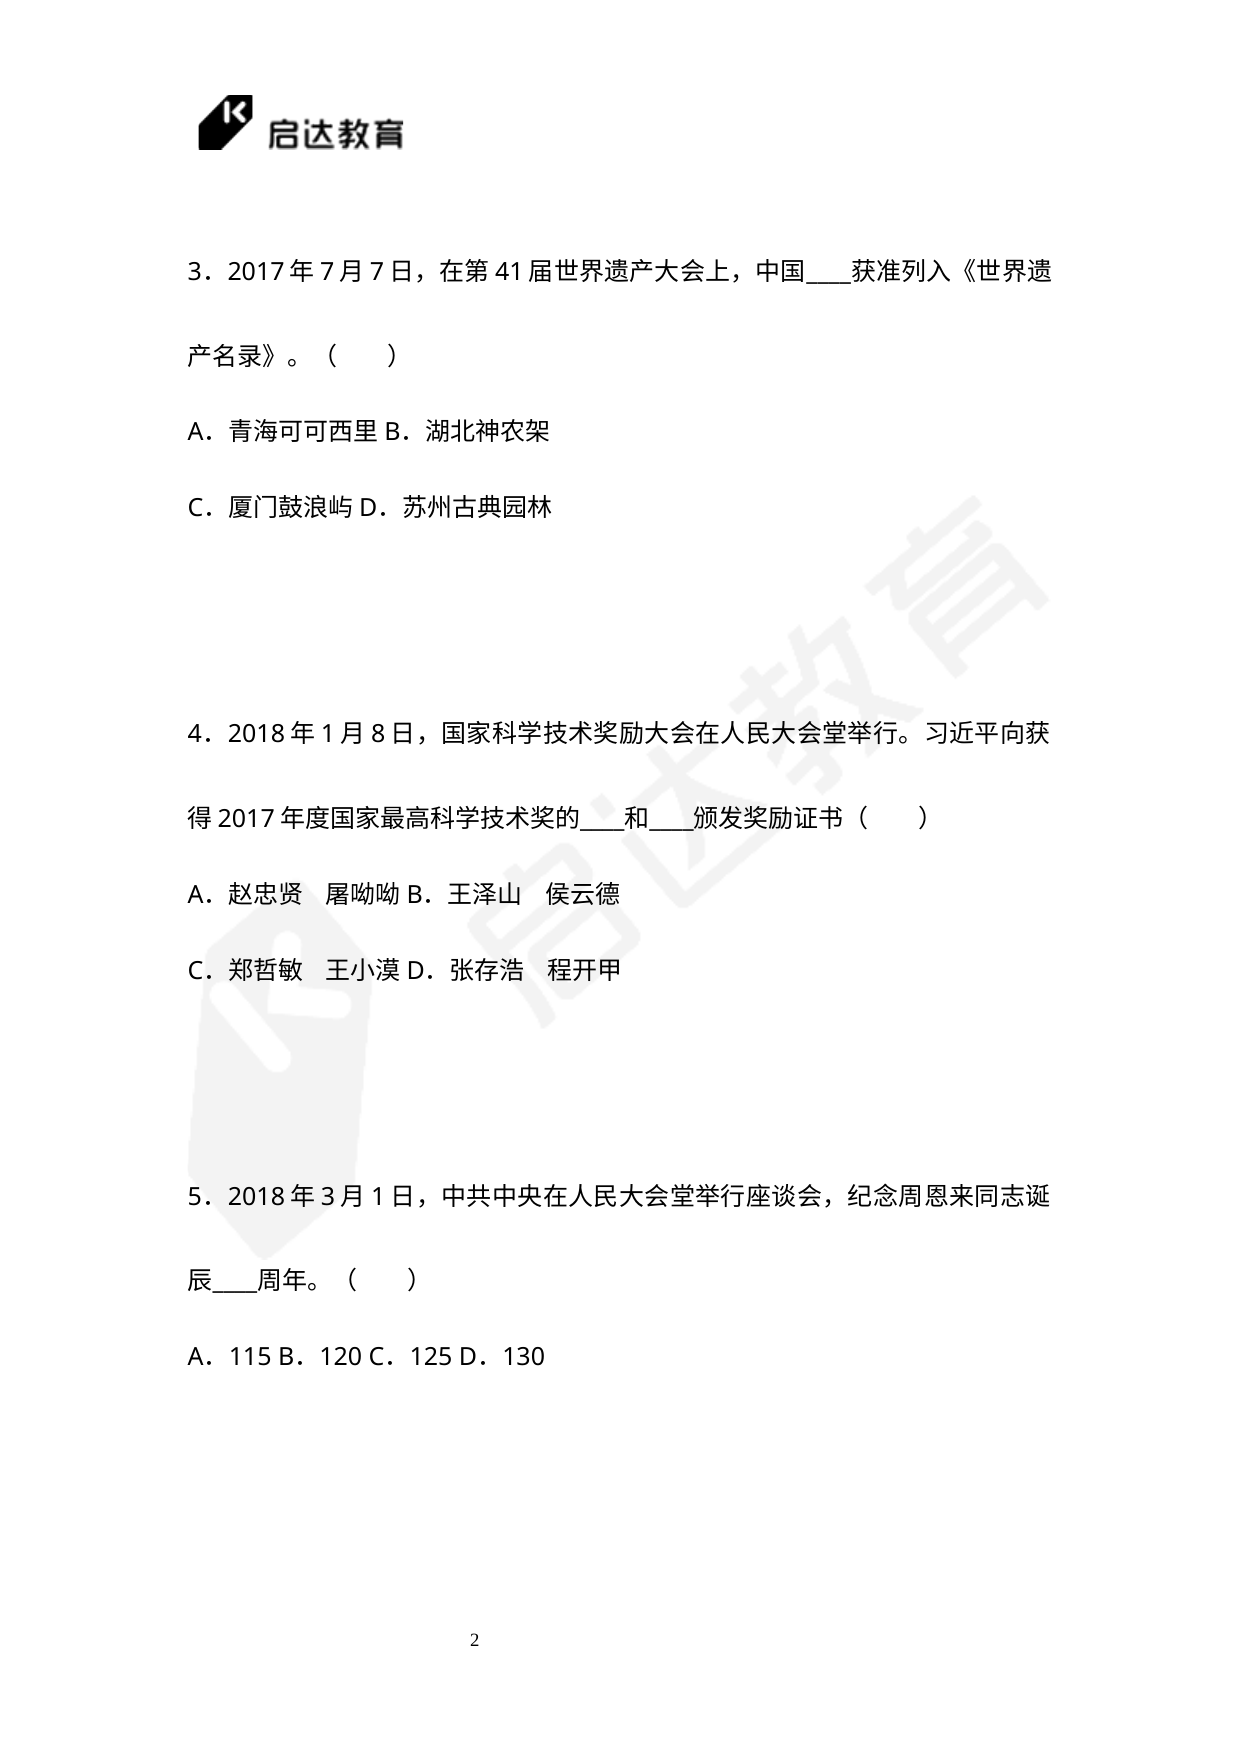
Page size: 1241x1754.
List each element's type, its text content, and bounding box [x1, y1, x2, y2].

text A．青海可可西里 B．湖北神农架 [187, 397, 1053, 462]
text 4．2018年1月8日，国家科学技术奖励大会在人民大会堂举行。习近平向获得2017年度国家最高科学技术奖的____和____颁发奖励证书（ ） [187, 699, 1053, 849]
text 5．2018年3月1日，中共中央在人民大会堂举行座谈会，纪念周恩来同志诞辰____周年。（ ） [187, 1162, 1053, 1311]
text C．厦门鼓浪屿 D．苏州古典园林 [187, 473, 1053, 538]
text 3．2017年7月7日，在第41届世界遗产大会上，中国____获准列入《世界遗产名录》。（ ） [187, 237, 1053, 387]
text A．赵忠贤 屠呦呦 B．王泽山 侯云德 [187, 860, 1053, 925]
text A．115 B．120 C．125 D．130 [187, 1322, 1053, 1387]
picture [198, 95, 404, 150]
text C．郑哲敏 王小漠 D．张存浩 程开甲 [187, 936, 1053, 1001]
